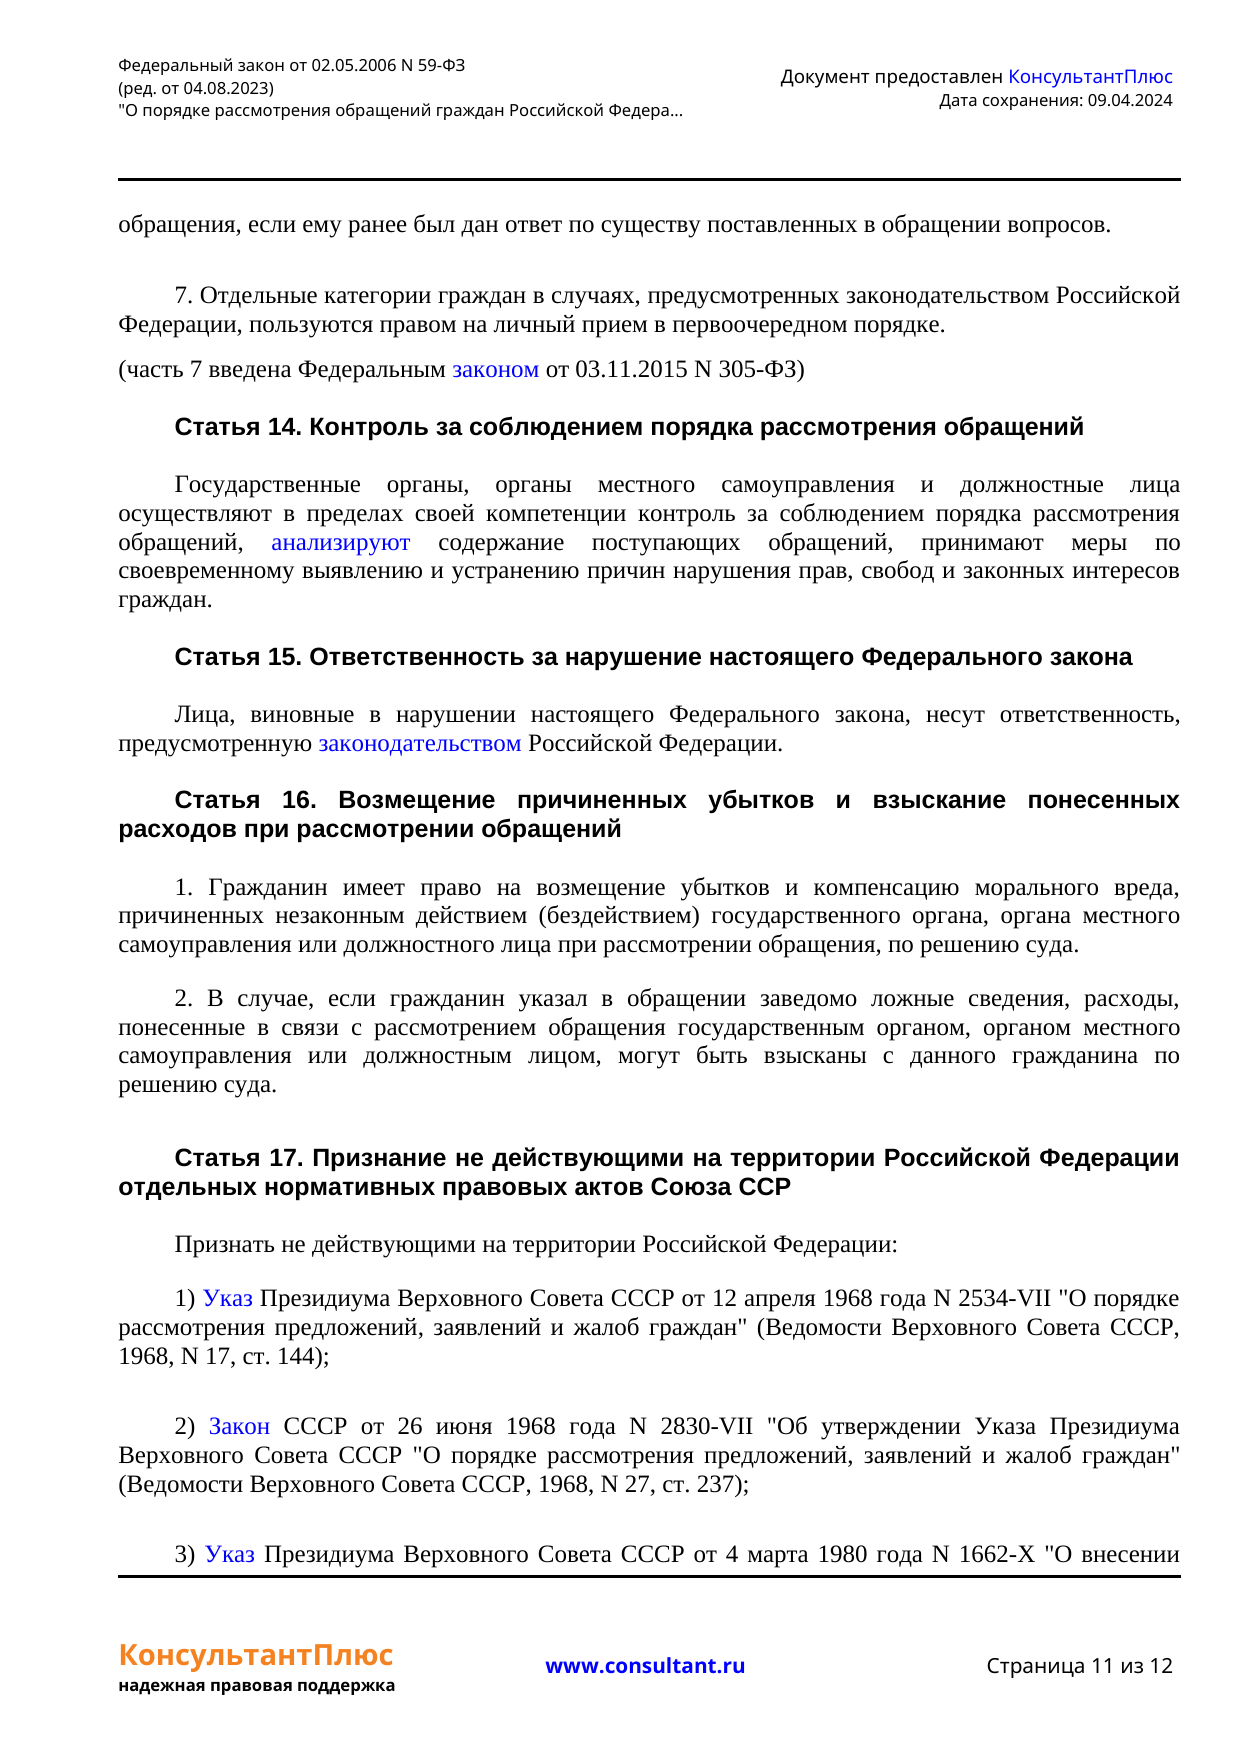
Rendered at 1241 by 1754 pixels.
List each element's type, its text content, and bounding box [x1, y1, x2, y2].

title Статья 14. Контроль за соблюдением порядка рассмотрения обращений [118, 412, 1181, 440]
text 1) Указ Президиума Верховного Совета СССР от 12 апреля 1968 года N 2534-VII "О порядке рассмотрения предложений, заявлений и жалоб граждан" (Ведомости Верховного Совета СССР, 1968, N 17, ст. 144); [118, 1283, 1181, 1369]
text 2. В случае, если гражданин указал в обращении заведомо ложные сведения, расходы, понесенные в связи с рассмотрением обращения государственным органом, органом местного самоуправления или должностным лицом, могут быть взысканы с данного гражданина по решению суда. [118, 983, 1181, 1098]
text Признать не действующими на территории Российской Федерации: [118, 1229, 1181, 1258]
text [118, 209, 1181, 238]
title Статья 16. Возмещение причиненных убытков и взыскание понесенных расходов при рассмотрении обращений [118, 785, 1181, 843]
text Лица, виновные в нарушении настоящего Федерального закона, несут ответственность, предусмотренную законодательством Российской Федерации. [118, 699, 1181, 757]
text Государственные органы, органы местного самоуправления и должностные лица осуществляют в пределах своей компетенции контроль за соблюдением порядка рассмотрения обращений, анализируют содержание поступающих обращений, принимают меры по своевременному выявлению и устранению причин нарушения прав, свобод и законных интересов граждан. [118, 469, 1181, 613]
title Статья 17. Признание не действующими на территории Российской Федерации отдельных нормативных правовых актов Союза ССР [118, 1143, 1181, 1201]
title Статья 15. Ответственность за нарушение настоящего Федерального закона [118, 642, 1181, 670]
text 1. Гражданин имеет право на возмещение убытков и компенсацию морального вреда, причиненных незаконным действием (бездействием) государственного органа, органа местного самоуправления или должностного лица при рассмотрении обращения, по решению суда. [118, 872, 1181, 958]
text 2) Закон СССР от 26 июня 1968 года N 2830-VII "Об утверждении Указа Президиума Верховного Совета СССР "О порядке рассмотрения предложений, заявлений и жалоб граждан" (Ведомости Верховного Совета СССР, 1968, N 27, ст. 237); [118, 1411, 1181, 1497]
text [118, 1539, 1181, 1568]
text 7. Отдельные категории граждан в случаях, предусмотренных законодательством Российской Федерации, пользуются правом на личный прием в первоочередном порядке. [118, 280, 1181, 337]
text (часть 7 введена Федеральным законом от 03.11.2015 N 305-ФЗ) [118, 354, 1181, 383]
